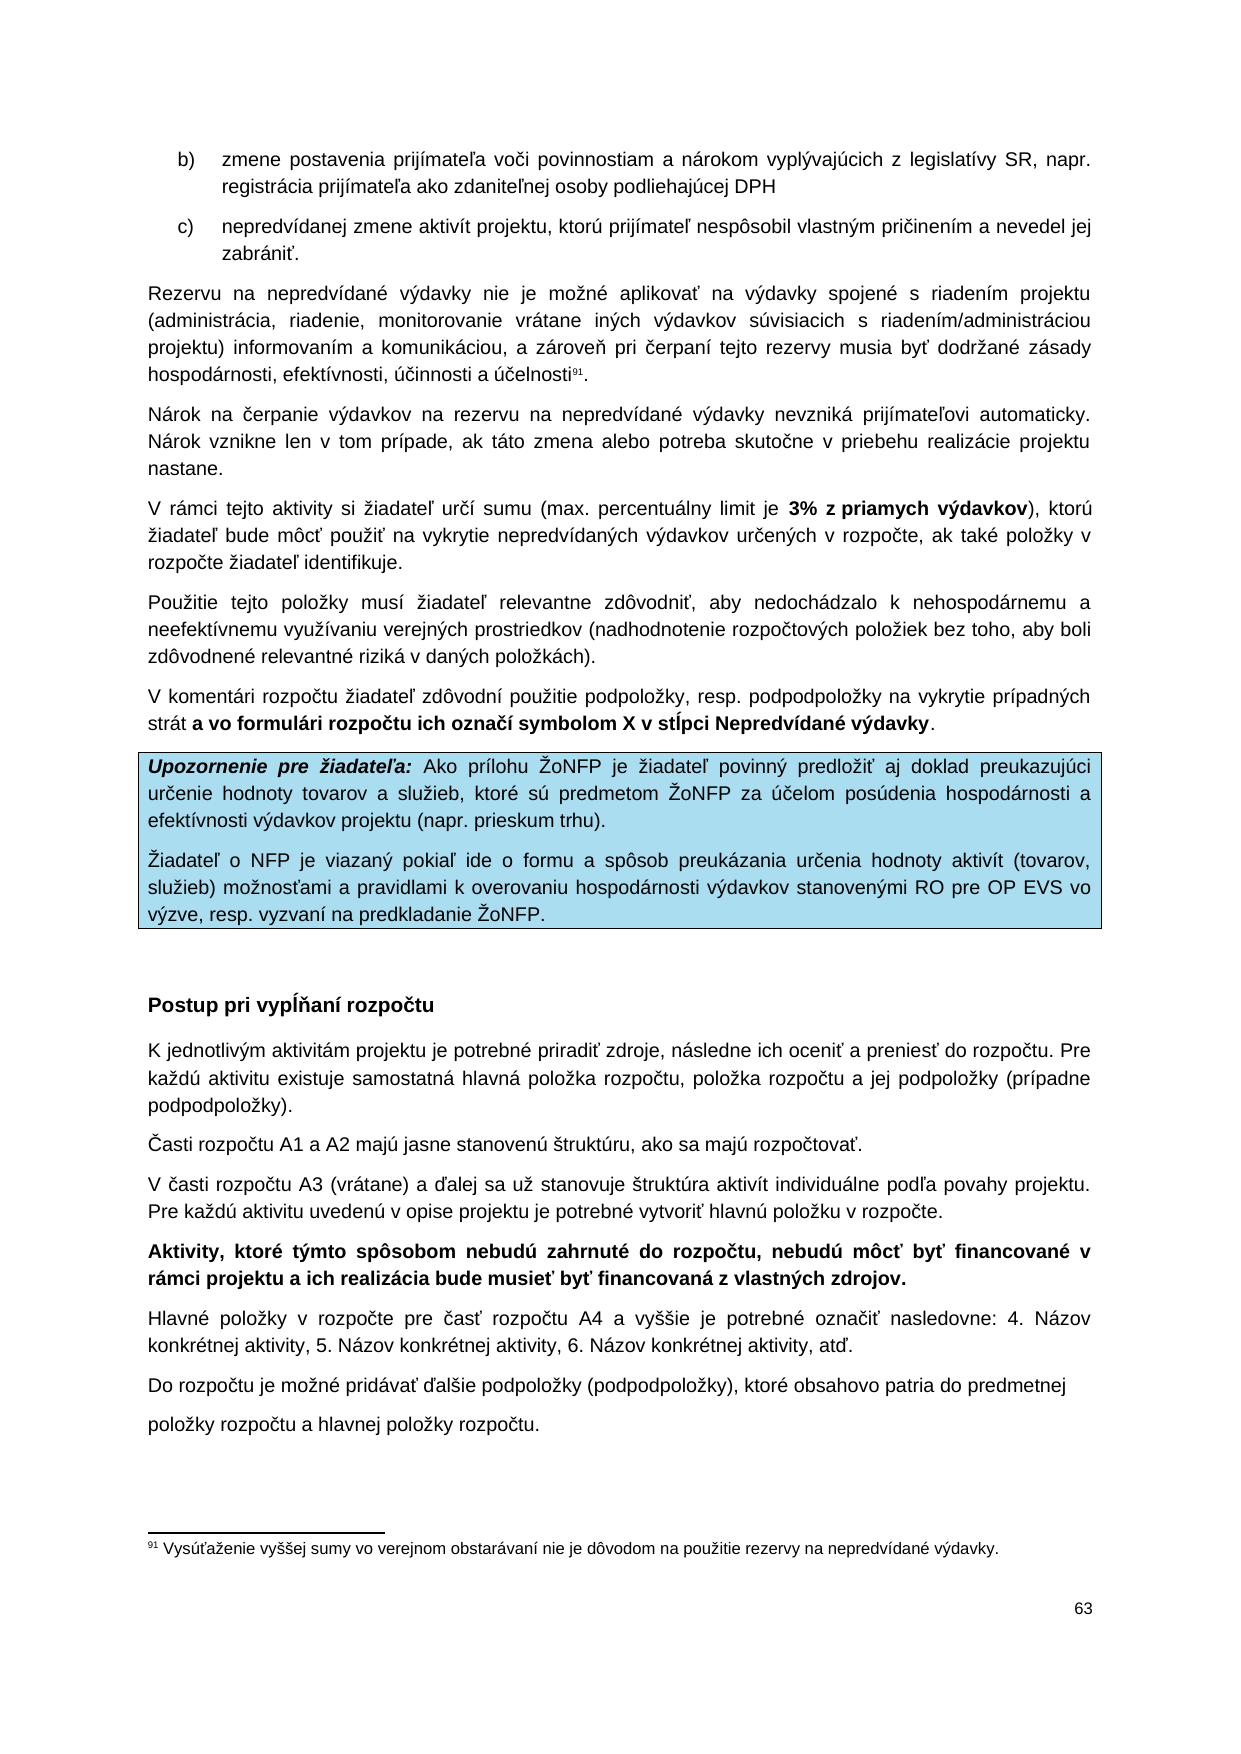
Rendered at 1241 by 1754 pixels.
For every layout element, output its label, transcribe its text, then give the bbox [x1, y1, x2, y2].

text Postup pri vypĺňaní rozpočtu [148, 993, 1092, 1017]
text Použitie tejto položky musí žiadateľ relevantne zdôvodniť, aby nedochádzalo k nehospodárnemu a neefektívnemu využívaniu verejných prostriedkov (nadhodnotenie rozpočtových položiek bez toho, aby boli zdôvodnené relevantné riziká v daných položkách). [148, 591, 1092, 668]
text Upozornenie pre žiadateľa: Ako prílohu ŽoNFP je žiadateľ povinný predložiť aj doklad preukazujúci určenie hodnoty tovarov a služieb, ktoré sú predmetom ŽoNFP za účelom posúdenia hospodárnosti a efektívnosti výdavkov projektu (napr. prieskum trhu). [139, 753, 1101, 832]
text K jednotlivým aktivitám projektu je potrebné priradiť zdroje, následne ich oceniť a preniesť do rozpočtu. Pre každú aktivitu existuje samostatná hlavná položka rozpočtu, položka rozpočtu a jej podpoložky (prípadne podpodpoložky). [148, 1039, 1092, 1116]
text Nárok na čerpanie výdavkov na rezervu na nepredvídané výdavky nevzniká prijímateľovi automaticky. Nárok vznikne len v tom prípade, ak táto zmena alebo potreba skutočne v priebehu realizácie projektu nastane. [148, 403, 1092, 480]
text V rámci tejto aktivity si žiadateľ určí sumu (max. percentuálny limit je 3% z priamych výdavkov), ktorú žiadateľ bude môcť použiť na vykrytie nepredvídaných výdavkov určených v rozpočte, ak také položky v rozpočte žiadateľ identifikuje. [148, 497, 1092, 574]
text V komentári rozpočtu žiadateľ zdôvodní použitie podpoložky, resp. podpodpoložky na vykrytie prípadných strát a vo formulári rozpočtu ich označí symbolom X v stĺpci Nepredvídané výdavky. [148, 685, 1092, 735]
text Časti rozpočtu A1 a A2 majú jasne stanovenú štruktúru, ako sa majú rozpočtovať. [148, 1133, 1092, 1156]
text V časti rozpočtu A3 (vrátane) a ďalej sa už stanovuje štruktúra aktivít individuálne podľa povahy projektu. Pre každú aktivitu uvedenú v opise projektu je potrebné vytvoriť hlavnú položku v rozpočte. [148, 1173, 1092, 1223]
text Do rozpočtu je možné pridávať ďalšie podpoložky (podpodpoložky), ktoré obsahovo patria do predmetnej [148, 1374, 1092, 1396]
text položky rozpočtu a hlavnej položky rozpočtu. [148, 1413, 1092, 1436]
text Aktivity, ktoré týmto spôsobom nebudú zahrnuté do rozpočtu, nebudú môcť byť financované v rámci projektu a ich realizácia bude musieť byť financovaná z vlastných zdrojov. [148, 1240, 1092, 1290]
text Hlavné položky v rozpočte pre časť rozpočtu A4 a vyššie je potrebné označiť nasledovne: 4. Názov konkrétnej aktivity, 5. Názov konkrétnej aktivity, 6. Názov konkrétnej aktivity, atď. [148, 1307, 1092, 1357]
text Rezervu na nepredvídané výdavky nie je možné aplikovať na výdavky spojené s riadením projektu (administrácia, riadenie, monitorovanie vrátane iných výdavkov súvisiacich s riadením/administráciou projektu) informovaním a komunikáciou, a zároveň pri čerpaní tejto rezervy musia byť dodržané zásady hospodárnosti, efektívnosti, účinnosti a účelnosti. [148, 281, 1092, 386]
text Žiadateľ o NFP je viazaný pokiaľ ide o formu a spôsob preukázania určenia hodnoty aktivít (tovarov, služieb) možnosťami a pravidlami k overovaniu hospodárnosti výdavkov stanovenými RO pre OP EVS vo výzve, resp. vyzvaní na predkladanie ŽoNFP. [139, 846, 1101, 928]
list nepredvídanej zmene aktivít projektu, ktorú prijímateľ nespôsobil vlastným pričinením a nevedel jej zabrániť. [177, 214, 1092, 264]
list zmene postavenia prijímateľa voči povinnostiam a nárokom vyplývajúcich z legislatívy SR, napr. registrácia prijímateľa ako zdaniteľnej osoby podliehajúcej DPH [177, 148, 1092, 198]
